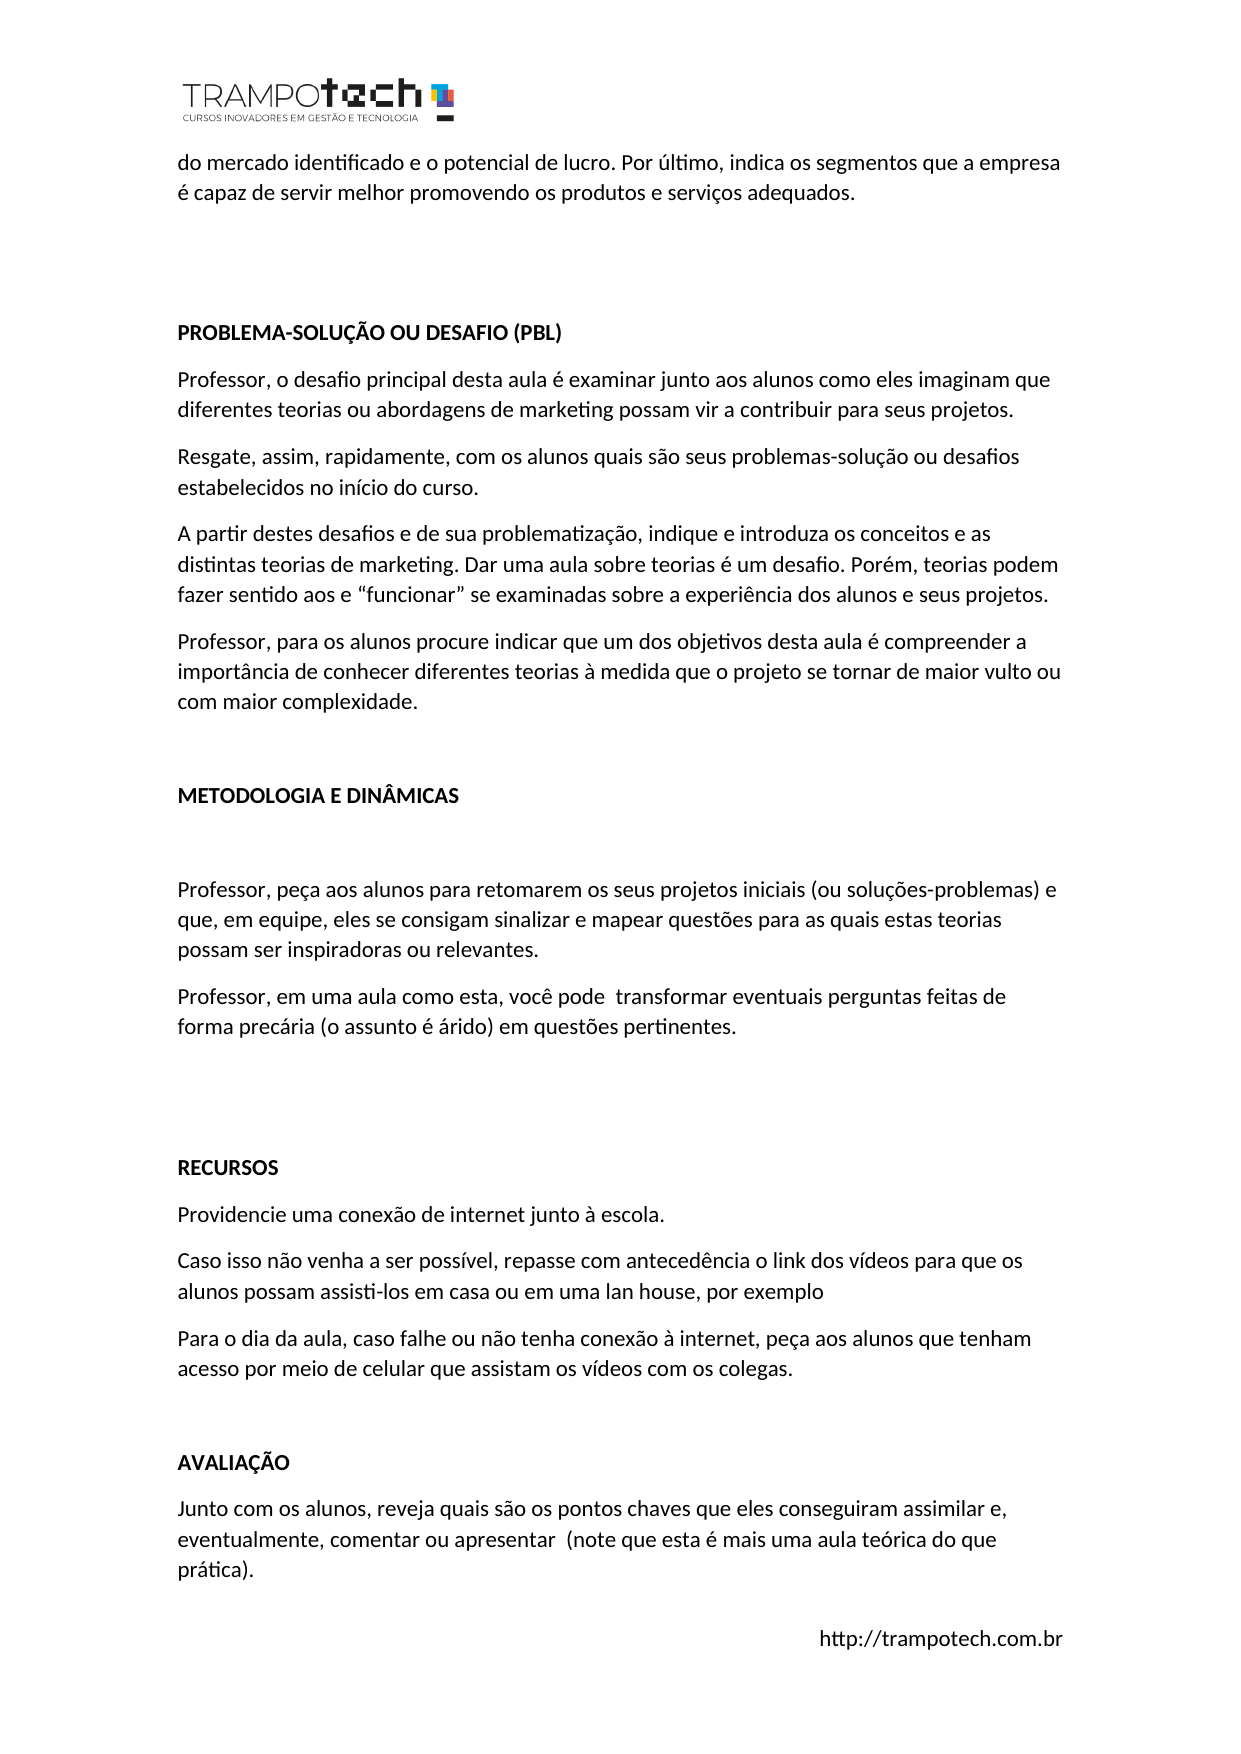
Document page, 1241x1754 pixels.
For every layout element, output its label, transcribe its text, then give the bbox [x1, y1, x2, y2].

text METODOLOGIA E DINÂMICAS [177, 781, 1063, 809]
text Providencie uma conexão de internet junto à escola. [177, 1200, 1063, 1228]
text Para o dia da aula, caso falhe ou não tenha conexão à internet, peça aos alunos que tenham acesso por meio de celular que assistam os vídeos com os colegas. [177, 1324, 1063, 1382]
picture [177, 73, 460, 128]
text Junto com os alunos, reveja quais são os pontos chaves que eles conseguiram assimilar e, eventualmente, comentar ou apresentar (note que esta é mais uma aula teórica do que prática). [177, 1494, 1063, 1583]
text Professor, peça aos alunos para retomarem os seus projetos iniciais (ou soluções-problemas) e que, em equipe, eles se consigam sinalizar e mapear questões para as quais estas teorias possam ser inspiradoras ou relevantes. [177, 875, 1063, 963]
text Resgate, assim, rapidamente, com os alunos quais são seus problemas-solução ou desafios estabelecidos no início do curso. [177, 442, 1063, 501]
text AVALIAÇÃO [177, 1448, 1063, 1476]
text PROBLEMA-SOLUÇÃO OU DESAFIO (PBL) [177, 318, 1063, 346]
text A partir destes desafios e de sua problematização, indique e introduza os conceitos e as distintas teorias de marketing. Dar uma aula sobre teorias é um desafio. Porém, teorias podem fazer sentido aos e “funcionar” se examinadas sobre a experiência dos alunos e seus projetos. [177, 519, 1063, 608]
text Professor, para os alunos procure indicar que um dos objetivos desta aula é compreender a importância de conhecer diferentes teorias à medida que o projeto se tornar de maior vulto ou com maior complexidade. [177, 627, 1063, 715]
text Caso isso não venha a ser possível, repasse com antecedência o link dos vídeos para que os alunos possam assisti-los em casa ou em uma lan house, por exemplo [177, 1247, 1063, 1305]
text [177, 148, 1063, 206]
text Professor, em uma aula como esta, você pode transformar eventuais perguntas feitas de forma precária (o assunto é árido) em questões pertinentes. [177, 982, 1063, 1040]
text Professor, o desafio principal desta aula é examinar junto aos alunos como eles imaginam que diferentes teorias ou abordagens de marketing possam vir a contribuir para seus projetos. [177, 365, 1063, 423]
text RECURSOS [177, 1153, 1063, 1181]
